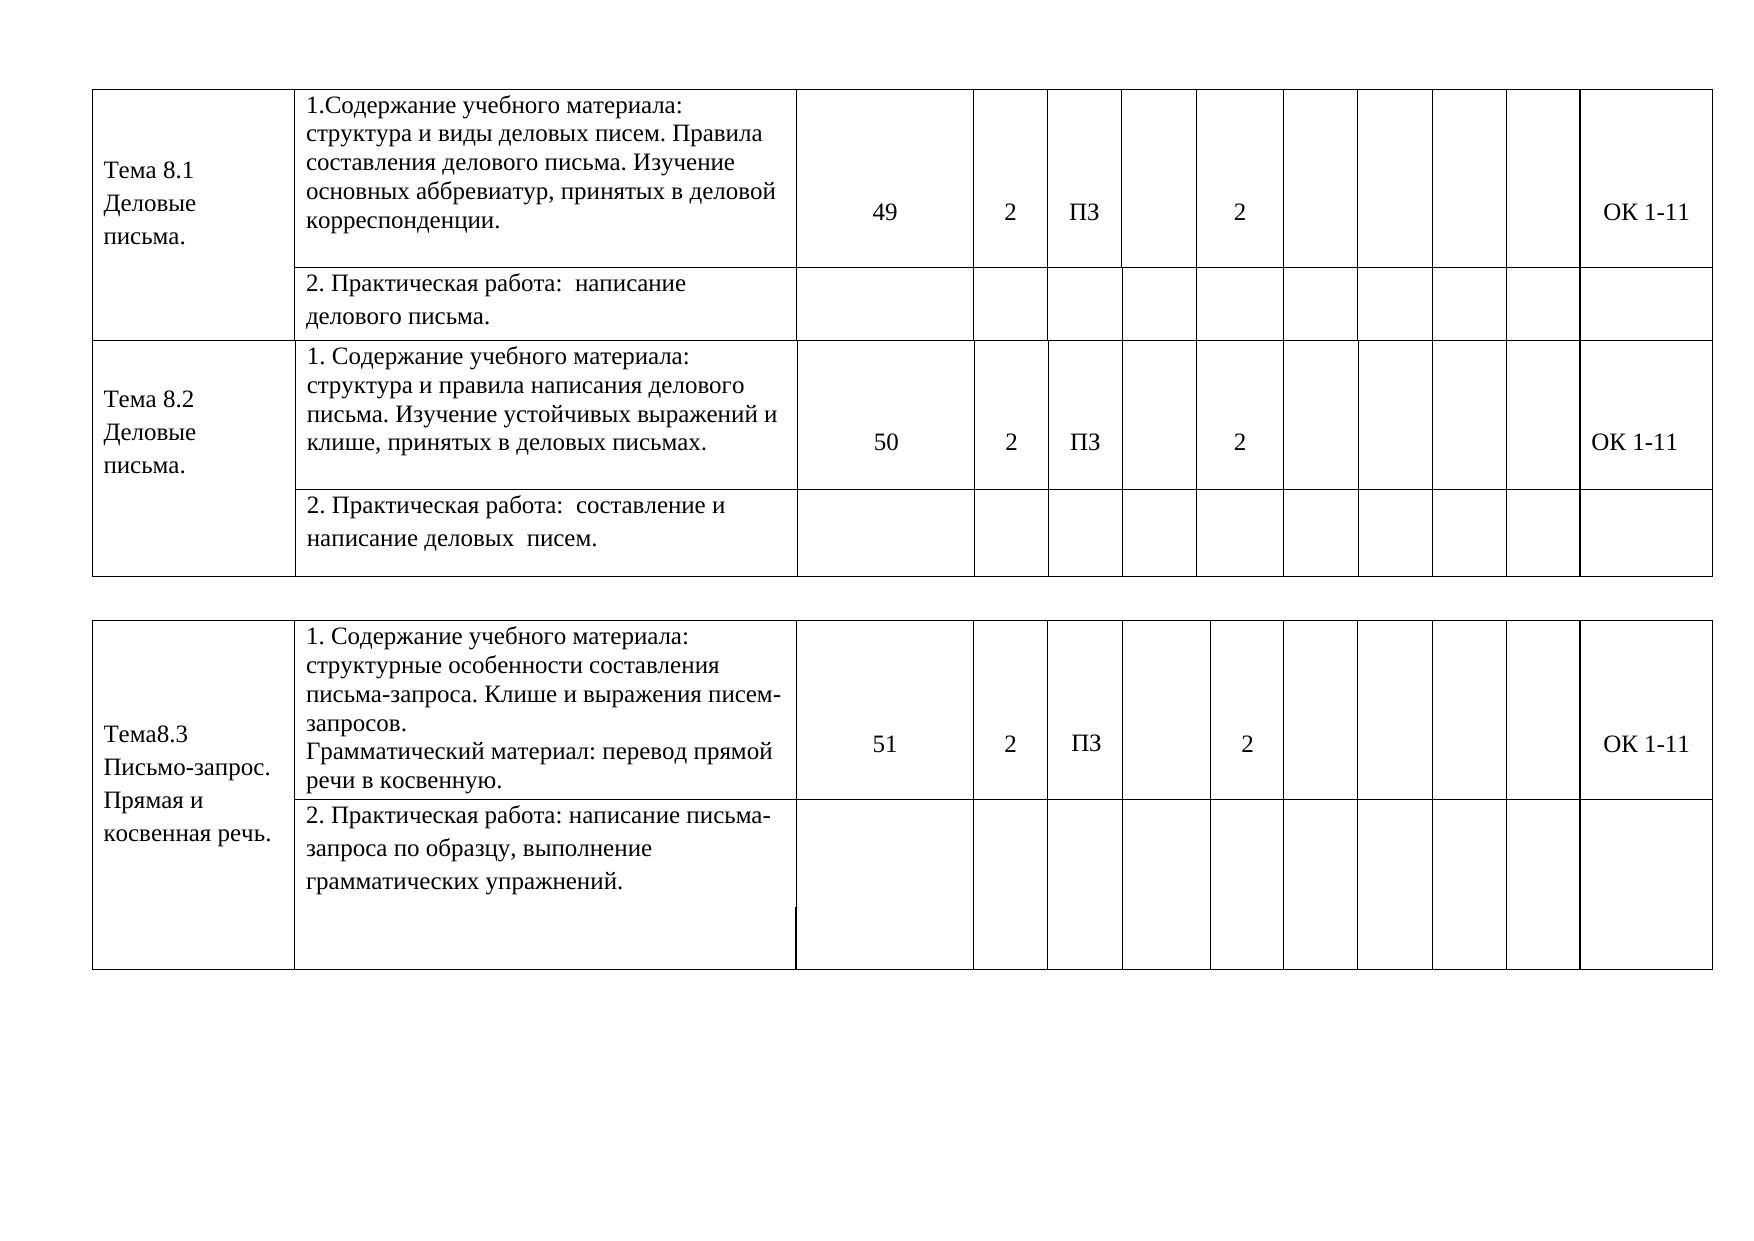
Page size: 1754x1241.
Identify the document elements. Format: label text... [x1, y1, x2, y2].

table_cell [1507, 341, 1579, 489]
table_header ОК 1-11 [1581, 621, 1712, 799]
table_cell [1123, 268, 1196, 340]
table_cell [1048, 800, 1122, 969]
table_cell 2. Практическая работа: написание делового письма. [295, 268, 796, 340]
table_cell [1358, 800, 1432, 969]
table_header 1. Содержание учебного материала: структурные особенности составления письма-запроса. Клише и выражения писем-запросов. Грамматический материал: перевод прямой речи в косвенную. [295, 621, 796, 799]
table_cell [1433, 341, 1506, 489]
table_header 2 [1211, 621, 1283, 799]
table_cell [975, 490, 1048, 576]
table_cell 2 [1197, 341, 1283, 489]
table_cell [1284, 268, 1357, 340]
table_cell 2. Практическая работа: написание письма-запроса по образцу, выполнение грамматических упражнений. [295, 800, 796, 969]
table_cell [1211, 800, 1283, 969]
table_cell [974, 268, 1047, 340]
table_cell [1197, 490, 1283, 576]
table_header 51 [797, 621, 973, 799]
table_cell [1507, 268, 1579, 340]
table_header [1123, 621, 1210, 799]
table_cell 1. Содержание учебного материала: структура и правила написания делового письма. Изучение устойчивых выражений и клише, принятых в деловых письмах. [296, 341, 797, 489]
table_cell [1581, 490, 1712, 576]
table_cell [1123, 490, 1196, 576]
table_header ОК 1-11 [1581, 90, 1712, 267]
table_header [1122, 90, 1196, 267]
table_cell [1197, 268, 1283, 340]
table_cell [1358, 268, 1432, 340]
table_cell [1581, 800, 1712, 969]
table_cell [1284, 800, 1357, 969]
table_cell [974, 800, 1047, 969]
table_header [1433, 90, 1506, 267]
table_cell [1048, 268, 1122, 340]
table_cell [1581, 268, 1712, 340]
table_cell [1123, 341, 1196, 489]
table_cell Тема 8.2 Деловые письма. [93, 341, 295, 576]
table_header 1.Содержание учебного материала: структура и виды деловых писем. Правила составления делового письма. Изучение основных аббревиатур, принятых в деловой корреспонденции. [295, 90, 796, 267]
table_header [1507, 621, 1579, 799]
table_header [1433, 621, 1506, 799]
table_cell ОК 1-11 [1581, 341, 1712, 489]
table_header ПЗ [1048, 90, 1121, 267]
table_cell [798, 490, 974, 576]
table_cell [1507, 490, 1579, 576]
table_header ПЗ [1048, 621, 1122, 799]
table_cell [797, 268, 973, 340]
table_cell 2. Практическая работа: составление и написание деловых писем. [296, 490, 797, 576]
table_header [1507, 90, 1579, 267]
table_header 2 [1197, 90, 1283, 267]
table_cell [1507, 800, 1579, 969]
table_header 2 [974, 90, 1047, 267]
table_header Тема8.3 Письмо-запрос. Прямая и косвенная речь. [93, 621, 294, 969]
table_header [1284, 90, 1357, 267]
table_header [1358, 621, 1432, 799]
table_cell [1433, 268, 1506, 340]
table_cell 2 [975, 341, 1048, 489]
table_header 2 [974, 621, 1047, 799]
table_cell [1359, 341, 1432, 489]
table_cell [1284, 490, 1358, 576]
table_header Тема 8.1 Деловые письма. [93, 90, 294, 340]
table_header [1358, 90, 1432, 267]
table_cell [1359, 490, 1432, 576]
table_cell 50 [798, 341, 974, 489]
table_cell [1433, 490, 1506, 576]
table_header [1284, 621, 1357, 799]
table_cell [1123, 800, 1210, 969]
table_cell [797, 800, 973, 969]
table_cell [1433, 800, 1506, 969]
table_cell ПЗ [1049, 341, 1122, 489]
table_cell [1049, 490, 1122, 576]
table_header 49 [797, 90, 973, 267]
table_cell [1284, 341, 1358, 489]
